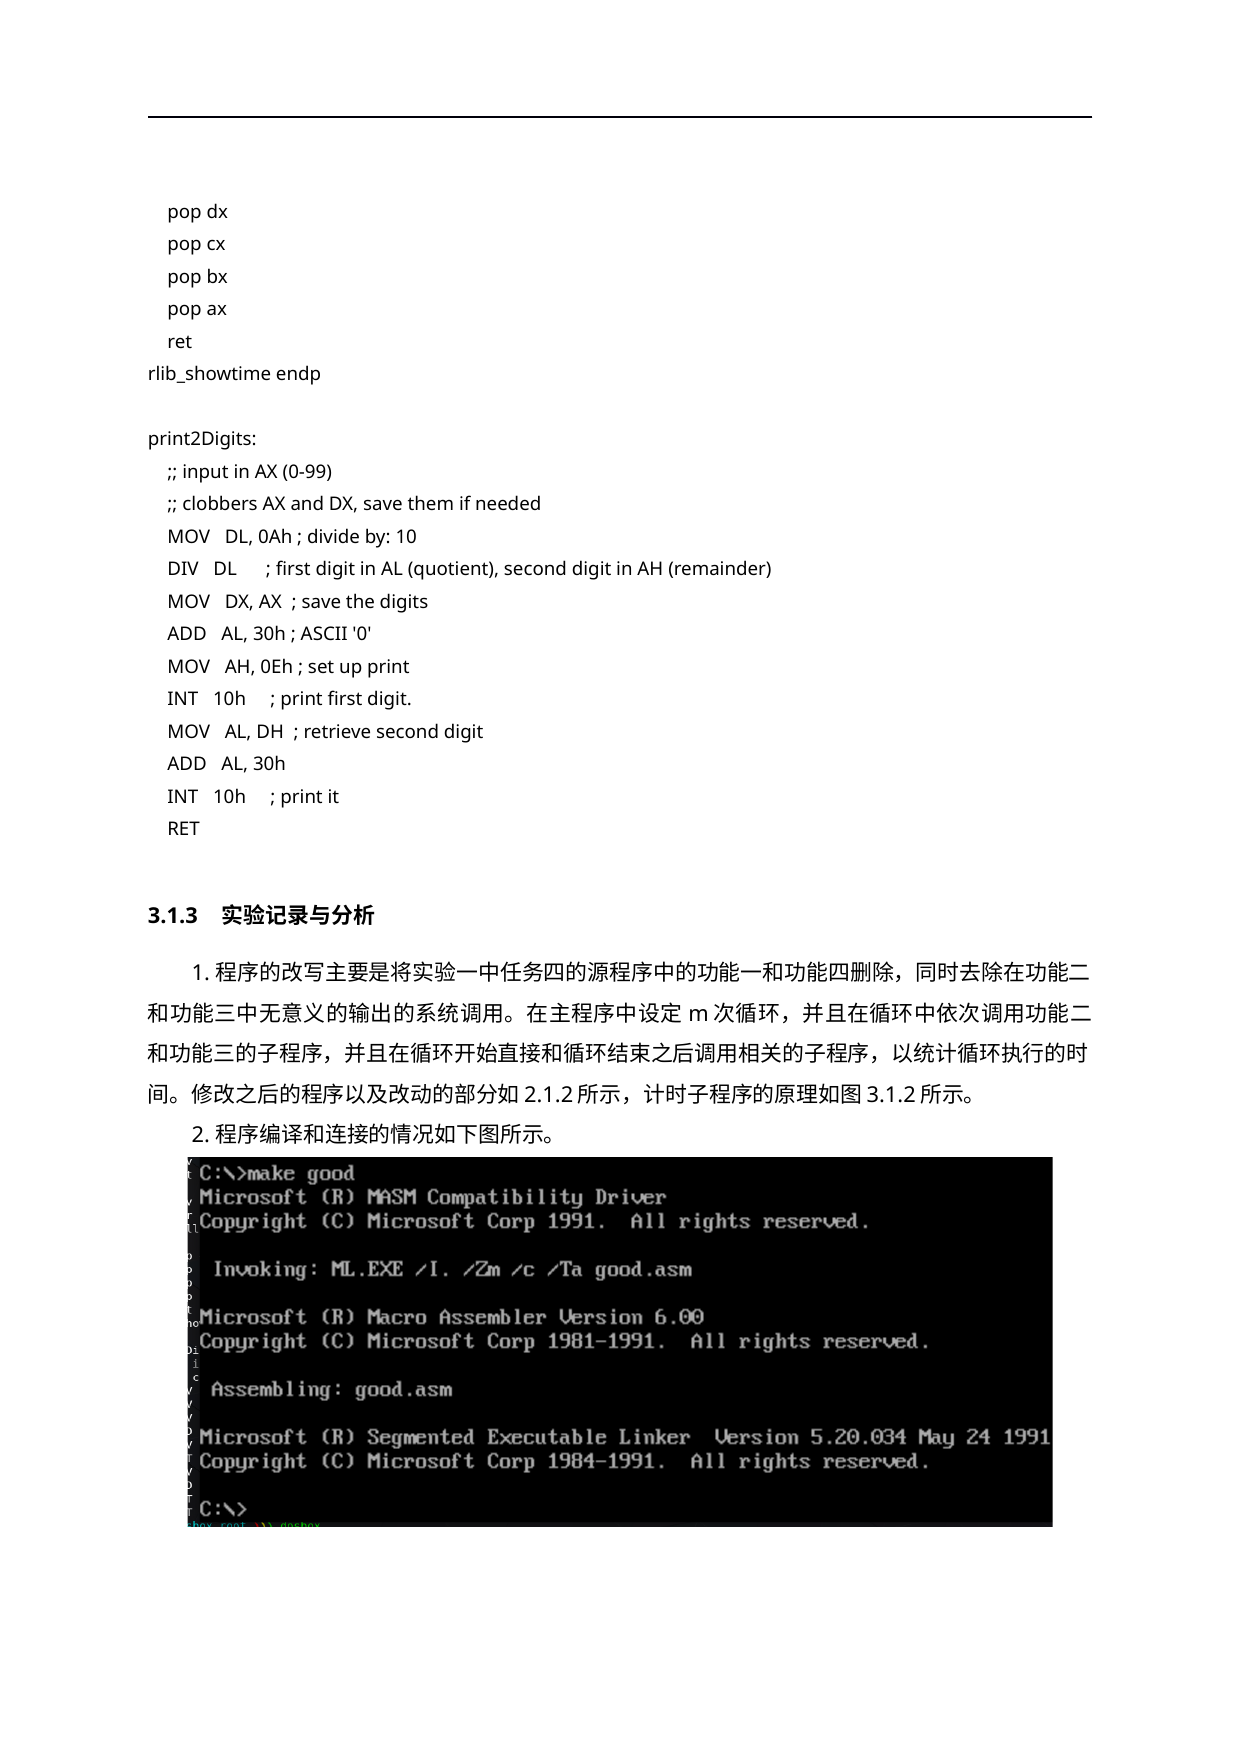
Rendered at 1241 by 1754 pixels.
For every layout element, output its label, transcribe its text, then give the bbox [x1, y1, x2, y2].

text ADD AL, 30h [148, 747, 1092, 779]
text pop bx [148, 259, 1092, 292]
text print2Digits: [148, 422, 1092, 454]
text MOV AL, DH ; retrieve second digit [148, 714, 1092, 747]
text rlib_showtime endp [148, 357, 1092, 389]
text INT 10h ; print first digit. [148, 682, 1092, 714]
text MOV DL, 0Ah ; divide by: 10 [148, 519, 1092, 552]
subtitle 实验记录与分析 [148, 898, 1092, 930]
text pop cx [148, 227, 1092, 259]
text ;; input in AX (0-99) [148, 454, 1092, 487]
text INT 10h ; print it [148, 779, 1092, 812]
text MOV DX, AX ; save the digits [148, 584, 1092, 617]
text ADD AL, 30h ; ASCII '0' [148, 617, 1092, 649]
text pop ax [148, 292, 1092, 324]
text 2. 程序编译和连接的情况如下图所示。 [148, 1117, 1092, 1149]
picture [187, 1157, 1053, 1527]
text 1. 程序的改写主要是将实验一中任务四的源程序中的功能一和功能四删除，同时去除在功能二和功能三中无意义的输出的系统调用。在主程序中设定m次循环，并且在循环中依次调用功能二和功能三的子程序，并且在循环开始直接和循环结束之后调用相关的子程序，以统计循环执行的时间。修改之后的程序以及改动的部分如2.1.2所示，计时子程序的原理如图3.1.2所示。 [148, 954, 1092, 1109]
text RET [148, 812, 1092, 844]
text ret [148, 324, 1092, 357]
text pop dx [148, 194, 1092, 227]
text MOV AH, 0Eh ; set up print [148, 649, 1092, 682]
text ;; clobbers AX and DX, save them if needed [148, 487, 1092, 519]
text DIV DL ; first digit in AL (quotient), second digit in AH (remainder) [148, 552, 1092, 584]
